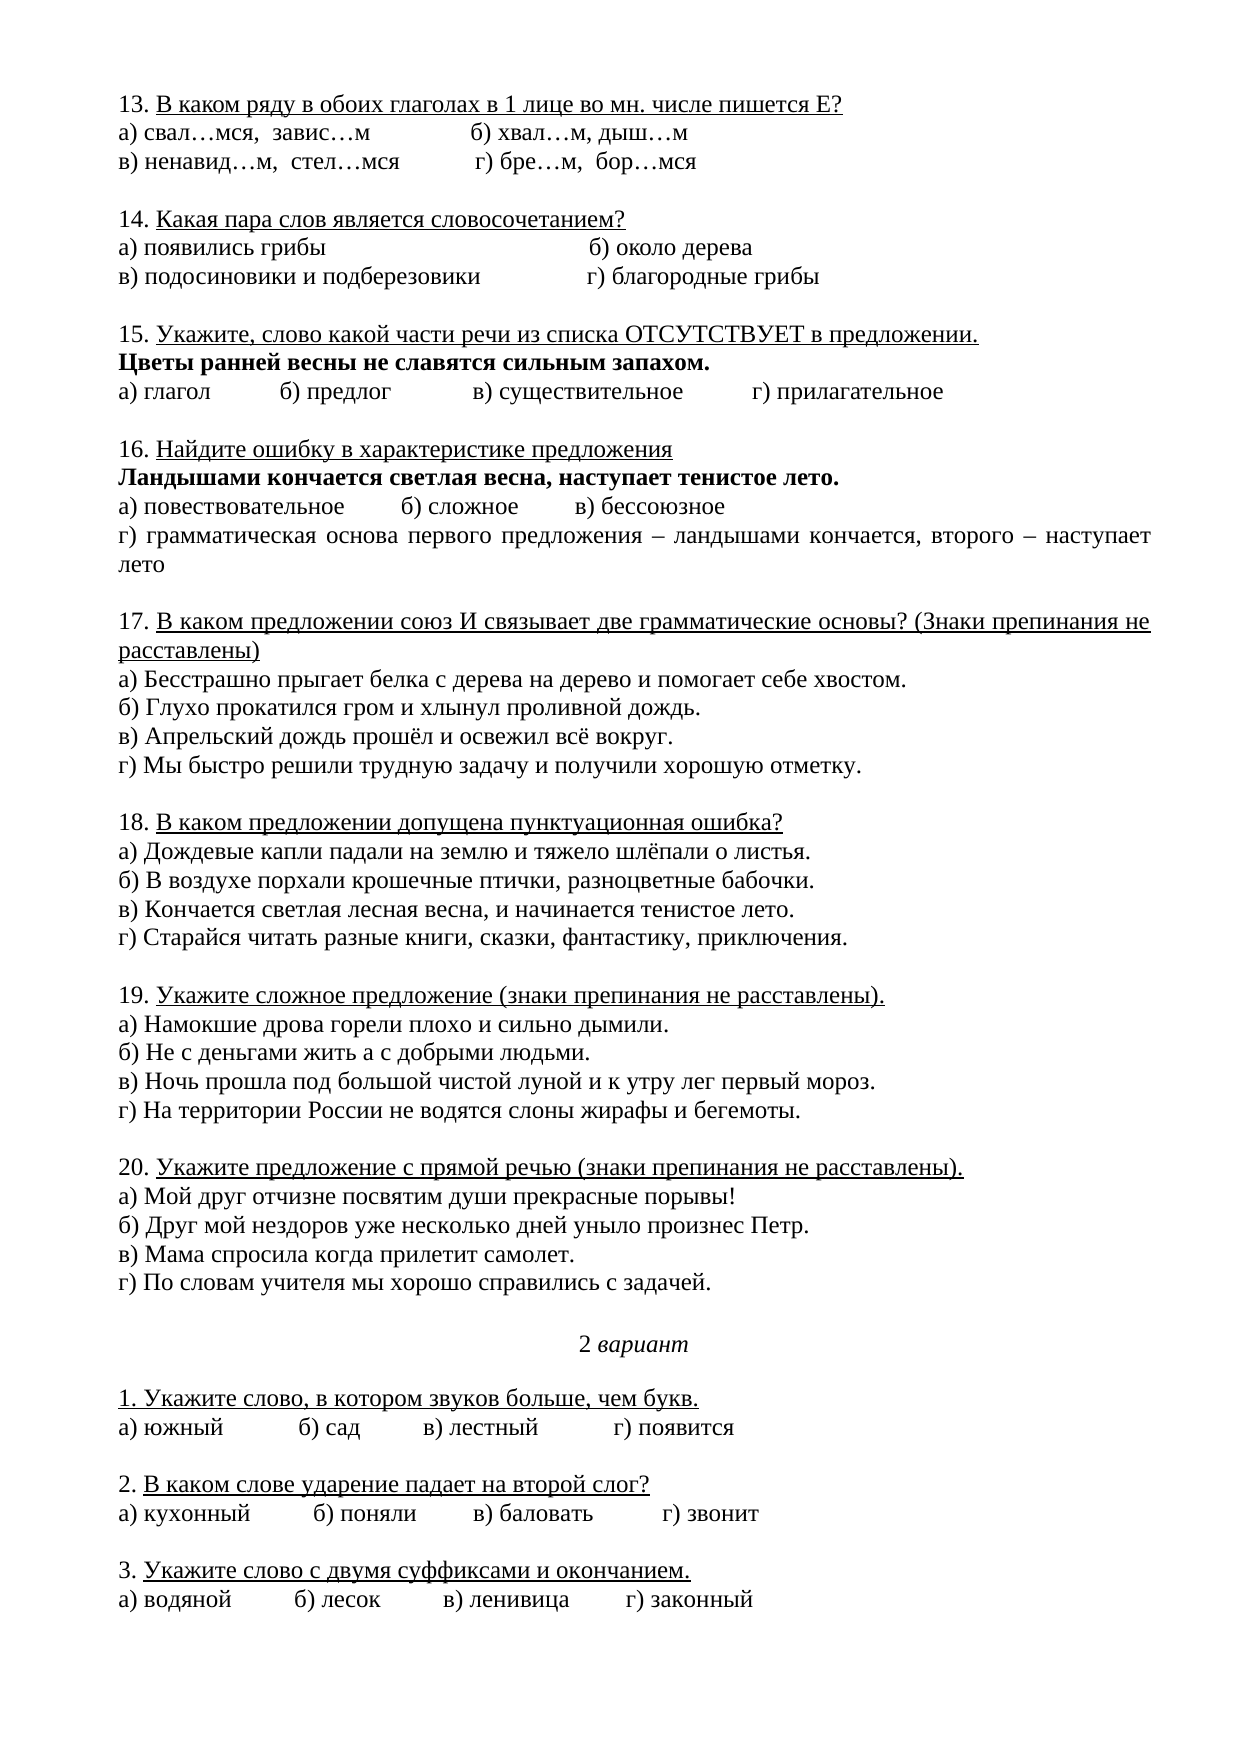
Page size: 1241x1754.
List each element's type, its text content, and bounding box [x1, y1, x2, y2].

text 18. В каком предложении допущена пунктуационная ошибка? [118, 807, 1152, 836]
text 20. Укажите предложение с прямой речью (знаки препинания не расставлены). [118, 1152, 1152, 1181]
text а) Дождевые капли падали на землю и тяжело шлёпали о листья. [118, 836, 1152, 865]
text а) южный б) сад в) лестный г) появится [118, 1412, 1152, 1440]
text в) Апрельский дождь прошёл и освежил всё вокруг. [118, 721, 1152, 750]
text 2. В каком слове ударение падает на второй слог? [118, 1469, 1152, 1498]
text в) ненавид…м, стел…мся г) бре…м, бор…мся [118, 146, 1152, 175]
text а) Бесстрашно прыгает белка с дерева на дерево и помогает себе хвостом. [118, 664, 1152, 692]
text а) повествовательное б) сложное в) бессоюзное [118, 491, 1152, 520]
text 14. Какая пара слов является словосочетанием? [118, 204, 1152, 232]
text 17. В каком предложении союз И связывает две грамматические основы? (Знаки препинания не расставлены) [118, 606, 1152, 664]
text Цветы ранней весны не славятся сильным запахом. [118, 347, 1152, 376]
text Ландышами кончается светлая весна, наступает тенистое лето. [118, 462, 1152, 491]
text 13. В каком ряду в обоих глаголах в 1 лице во мн. числе пишется Е? [118, 89, 1152, 117]
text 3. Укажите слово с двумя суффиксами и окончанием. [118, 1555, 1152, 1584]
text г) Старайся читать разные книги, сказки, фантастику, приключения. [118, 922, 1152, 951]
text г) На территории России не водятся слоны жирафы и бегемоты. [118, 1095, 1152, 1124]
text а) кухонный б) поняли в) баловать г) звонит [118, 1498, 1152, 1527]
text а) водяной б) лесок в) ленивица г) законный [118, 1584, 1152, 1613]
text в) Кончается светлая лесная весна, и начинается тенистое лето. [118, 894, 1152, 922]
text г) По словам учителя мы хорошо справились с задачей. [118, 1267, 1152, 1296]
text 2 вариант [118, 1329, 1152, 1358]
text а) появились грибы б) около дерева [118, 232, 1152, 261]
text б) Глухо прокатился гром и хлынул проливной дождь. [118, 692, 1152, 721]
text б) Друг мой нездоров уже несколько дней уныло произнес Петр. [118, 1210, 1152, 1239]
text 15. Укажите, слово какой части речи из списка ОТСУТСТВУЕТ в предложении. [118, 319, 1152, 347]
text а) глагол б) предлог в) существительное г) прилагательное [118, 376, 1152, 405]
text в) подосиновики и подберезовики г) благородные грибы [118, 261, 1152, 290]
text б) Не с деньгами жить а с добрыми людьми. [118, 1037, 1152, 1066]
text в) Ночь прошла под большой чистой луной и к утру лег первый мороз. [118, 1066, 1152, 1095]
text в) Мама спросила когда прилетит самолет. [118, 1239, 1152, 1267]
text г) Мы быстро решили трудную задачу и получили хорошую отметку. [118, 750, 1152, 779]
text 19. Укажите сложное предложение (знаки препинания не расставлены). [118, 980, 1152, 1009]
text г) грамматическая основа первого предложения – ландышами кончается, второго – наступает лето [118, 520, 1152, 577]
text 1. Укажите слово, в котором звуков больше, чем букв. [118, 1383, 1152, 1412]
text 16. Найдите ошибку в характеристике предложения [118, 434, 1152, 462]
text а) Намокшие дрова горели плохо и сильно дымили. [118, 1009, 1152, 1037]
text а) Мой друг отчизне посвятим души прекрасные порывы! [118, 1181, 1152, 1210]
text а) свал…мся, завис…м б) хвал…м, дыш…м [118, 117, 1152, 146]
text б) В воздухе порхали крошечные птички, разноцветные бабочки. [118, 865, 1152, 894]
